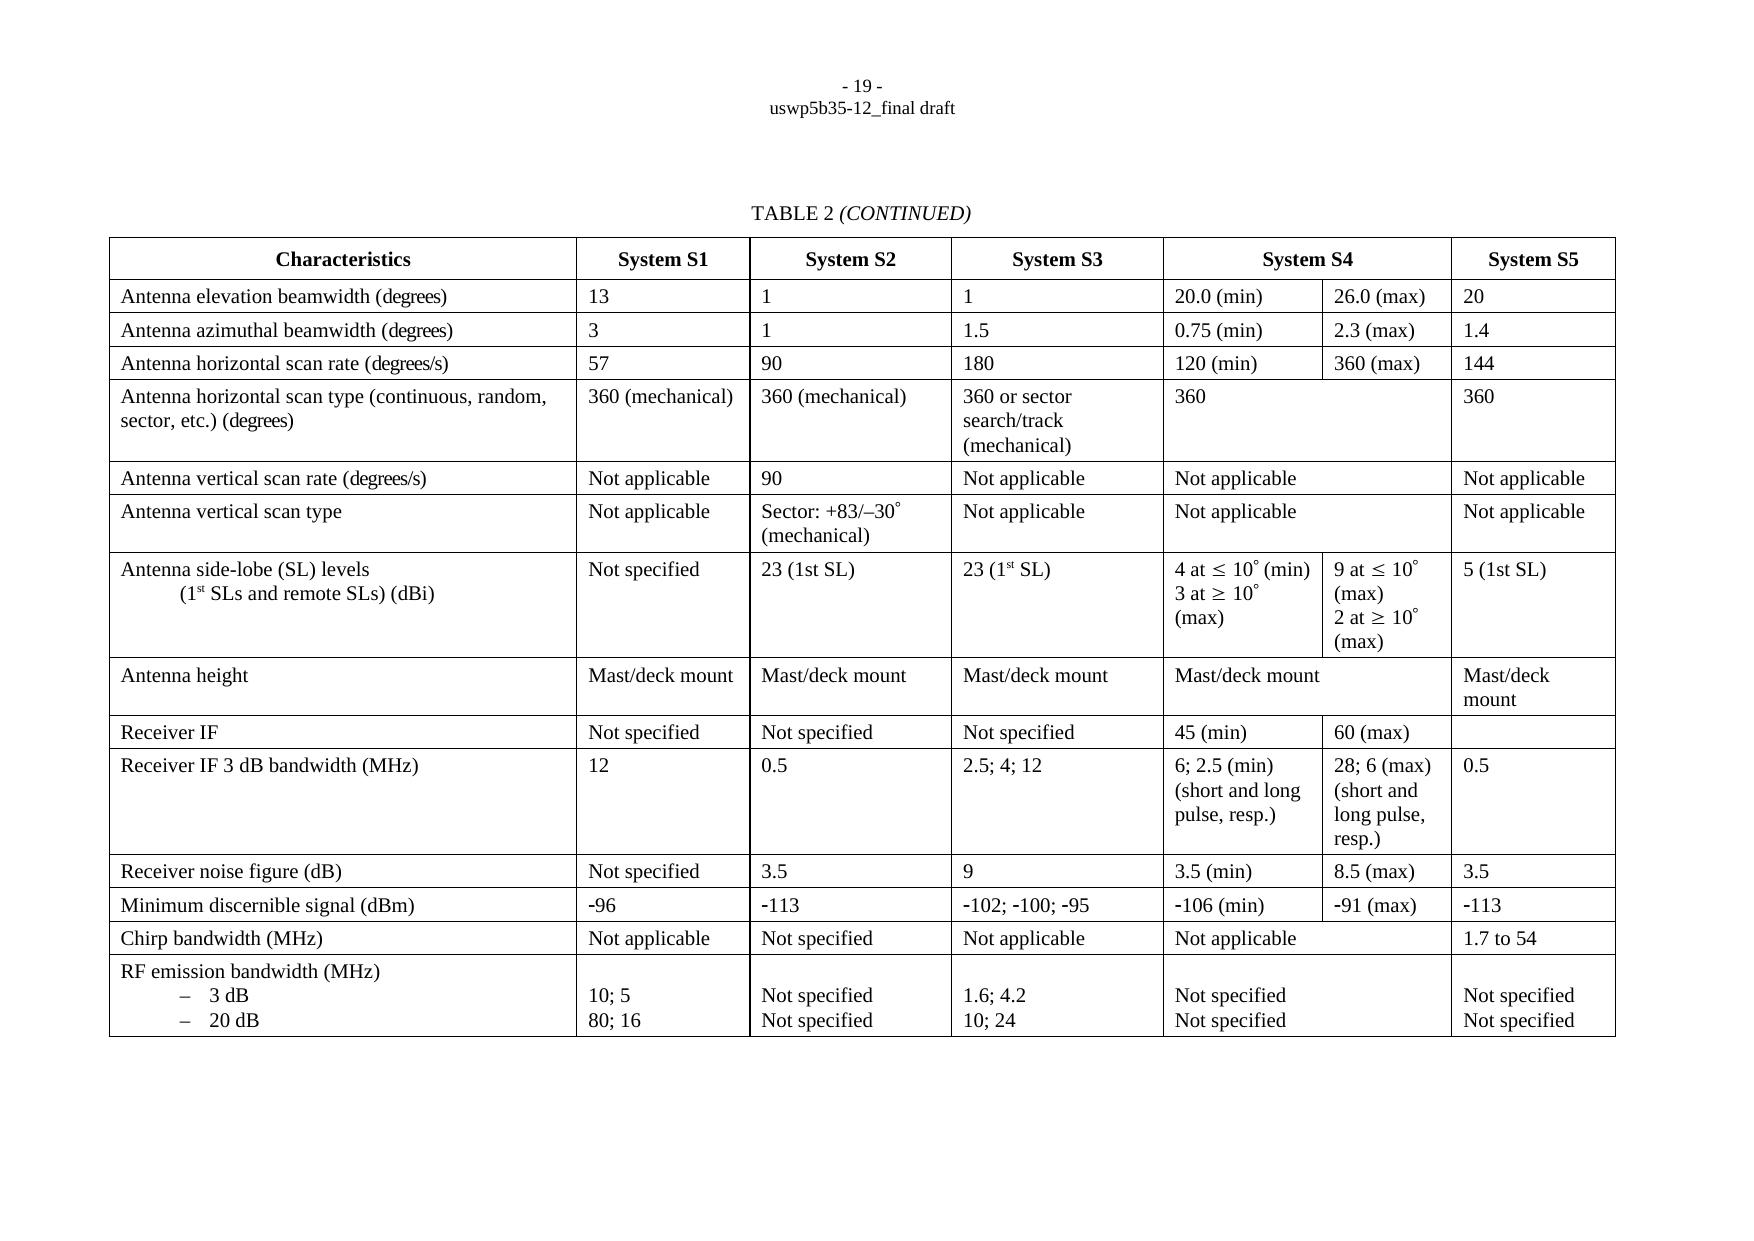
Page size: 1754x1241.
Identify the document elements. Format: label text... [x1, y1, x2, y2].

table_cell Receiver IF 3 dB bandwidth (MHz) [110, 749, 576, 854]
table_cell 1 [751, 313, 951, 346]
table_cell 6; 2.5 (min) (short and long pulse, resp.) [1164, 749, 1322, 854]
table_cell Not specified Not specified [1164, 955, 1451, 1036]
table_header System S4 [1164, 238, 1451, 279]
table_cell Antenna horizontal scan type (continuous, random, sector, etc.) (degrees) [110, 380, 576, 461]
table_cell 1 [952, 280, 1163, 312]
table_cell 120 (min) [1164, 347, 1322, 379]
table_cell 9 [952, 855, 1163, 887]
table_cell 96 [577, 888, 749, 921]
table_cell Receiver noise figure (dB) [110, 855, 576, 887]
text TABLE 2 (continued) [118, 176, 1606, 224]
table_cell 360 [1452, 380, 1615, 461]
table_cell 20.0 (min) [1164, 280, 1322, 312]
table_cell Mast/deck mount [952, 658, 1163, 715]
table_cell 113 [751, 888, 951, 921]
table_cell Not specified [952, 716, 1163, 748]
table_cell Mast/deck mount [1452, 658, 1615, 715]
table_cell 180 [952, 347, 1163, 379]
table_cell 1.6; 4.2 10; 24 [952, 955, 1163, 1036]
table_cell 360 (mechanical) [751, 380, 951, 461]
table_cell Antenna side-lobe (SL) levels (1st SLs and remote SLs) (dBi) [110, 553, 576, 657]
table_cell 2.5; 4; 12 [952, 749, 1163, 854]
table_cell 13 [577, 280, 749, 312]
table_cell Mast/deck mount [577, 658, 749, 715]
table_cell 3.5 [751, 855, 951, 887]
table_cell 4 at 10 (min) 3 at 10 (max) [1164, 553, 1322, 657]
table_cell 3.5 (min) [1164, 855, 1322, 887]
table_cell [1452, 716, 1615, 748]
table_cell Antenna vertical scan type [110, 495, 576, 552]
table_cell Minimum discernible signal (dBm) [110, 888, 576, 921]
table_cell Not specified [751, 922, 951, 954]
table_cell 23 (1st SL) [952, 553, 1163, 657]
table_cell 360 (mechanical) [577, 380, 749, 461]
table_cell 9 at 10 (max) 2 at 10 (max) [1323, 553, 1451, 657]
table_cell Not specified [751, 716, 951, 748]
table_cell Mast/deck mount [1164, 658, 1451, 715]
table_cell 0.75 (min) [1164, 313, 1322, 346]
table_cell 0.5 [1452, 749, 1615, 854]
table_cell 0.5 [751, 749, 951, 854]
table_cell Not specified [577, 553, 749, 657]
table_cell 1.4 [1452, 313, 1615, 346]
table_cell 23 (1st SL) [751, 553, 951, 657]
table_cell 1 [751, 280, 951, 312]
table_cell 91 (max) [1323, 888, 1451, 921]
table_cell 12 [577, 749, 749, 854]
table_cell Not applicable [952, 462, 1163, 494]
table_cell 360 or sector search/track (mechanical) [952, 380, 1163, 461]
table_cell 60 (max) [1323, 716, 1451, 748]
table_cell 1.7 to 54 [1452, 922, 1615, 954]
table_header System S3 [952, 238, 1163, 279]
table_cell 10; 5 80; 16 [577, 955, 749, 1036]
table_cell Antenna height [110, 658, 576, 715]
table_cell Antenna azimuthal beamwidth (degrees) [110, 313, 576, 346]
table_cell 90 [751, 462, 951, 494]
table_header Characteristics [110, 238, 576, 279]
table_header System S2 [751, 238, 951, 279]
table_cell 1.5 [952, 313, 1163, 346]
table_cell 20 [1452, 280, 1615, 312]
table_cell 106 (min) [1164, 888, 1322, 921]
table_cell Not applicable [1164, 495, 1451, 552]
table_cell 3.5 [1452, 855, 1615, 887]
table_cell Not specified [577, 855, 749, 887]
table_header System S5 [1452, 238, 1615, 279]
table_cell 113 [1452, 888, 1615, 921]
table_cell 45 (min) [1164, 716, 1322, 748]
table_cell Antenna horizontal scan rate (degrees/s) [110, 347, 576, 379]
table_cell 5 (1st SL) [1452, 553, 1615, 657]
table_cell 90 [751, 347, 951, 379]
table_cell 2.3 (max) [1323, 313, 1451, 346]
table_cell Chirp bandwidth (MHz) [110, 922, 576, 954]
table_cell Sector: +83/–30 (mechanical) [751, 495, 951, 552]
table_cell Antenna vertical scan rate (degrees/s) [110, 462, 576, 494]
table_cell 26.0 (max) [1323, 280, 1451, 312]
table_cell Not applicable [952, 922, 1163, 954]
table_cell RF emission bandwidth (MHz) – 3 dB – 20 dB [110, 955, 576, 1036]
table_cell Antenna elevation beamwidth (degrees) [110, 280, 576, 312]
table_cell Not applicable [1164, 922, 1451, 954]
table_cell Not specified Not specified [1452, 955, 1615, 1036]
table_cell Not applicable [577, 462, 749, 494]
table_cell Not specified Not specified [751, 955, 951, 1036]
table_header System S1 [577, 238, 749, 279]
table_cell 360 (max) [1323, 347, 1451, 379]
table_cell 28; 6 (max) (short and long pulse, resp.) [1323, 749, 1451, 854]
table_cell Not applicable [577, 495, 749, 552]
table_cell Not applicable [1452, 462, 1615, 494]
table_cell Receiver IF [110, 716, 576, 748]
table_cell Mast/deck mount [751, 658, 951, 715]
table_cell Not applicable [1164, 462, 1451, 494]
table_cell 144 [1452, 347, 1615, 379]
table_cell 57 [577, 347, 749, 379]
table_cell Not applicable [577, 922, 749, 954]
table_cell 8.5 (max) [1323, 855, 1451, 887]
table_cell 102; 100; 95 [952, 888, 1163, 921]
table_cell 360 [1164, 380, 1451, 461]
table_cell Not specified [577, 716, 749, 748]
table_cell Not applicable [1452, 495, 1615, 552]
table_cell 3 [577, 313, 749, 346]
table_cell Not applicable [952, 495, 1163, 552]
